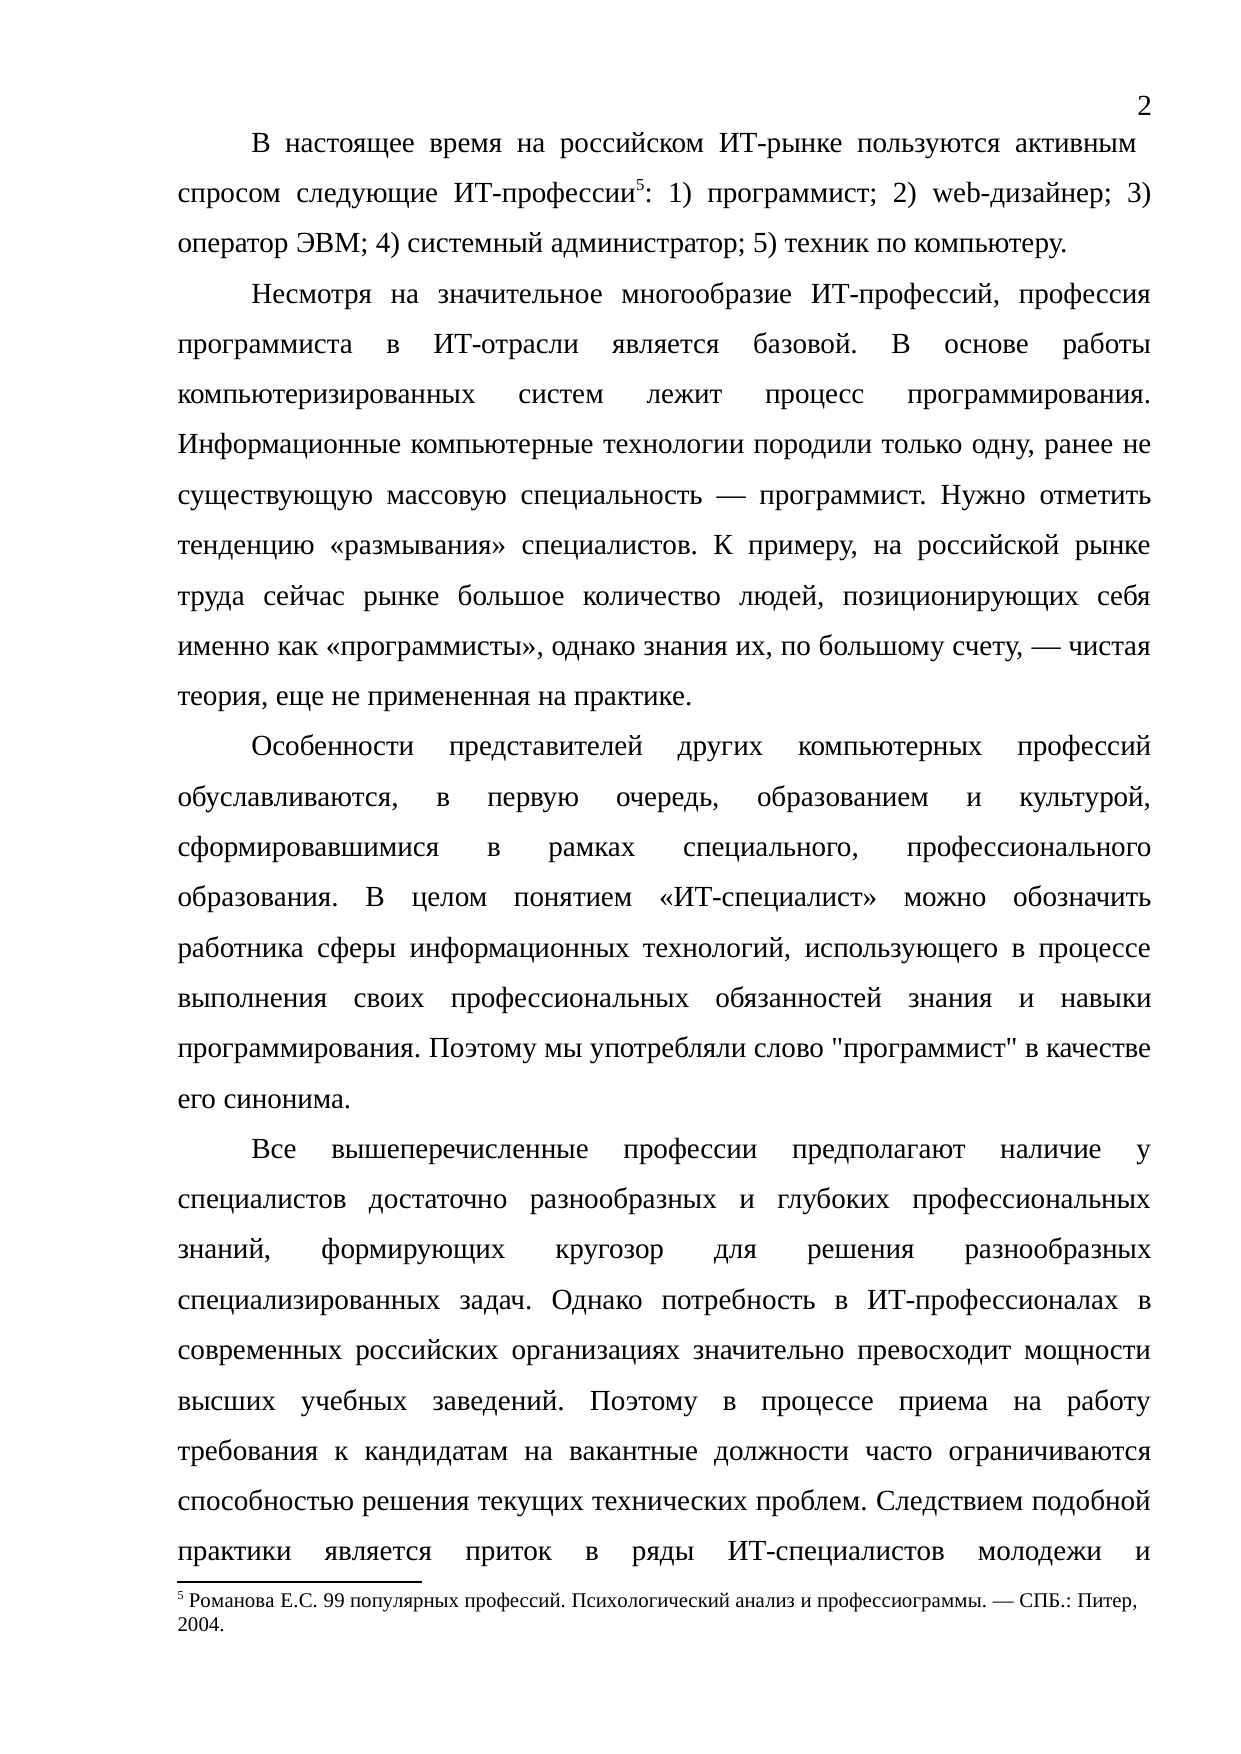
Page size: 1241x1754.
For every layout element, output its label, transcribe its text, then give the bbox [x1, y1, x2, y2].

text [177, 1131, 1152, 1567]
text Несмотря на значительное многообразие ИТ-профессий, профессия программиста в ИТ-отрасли является базовой. В основе работы компьютеризированных систем лежит процесс программирования. Информационные компьютерные технологии породили только одну, ранее не существующую массовую специальность — программист. Нужно отметить тенденцию «размывания» специалистов. К примеру, на российской рынке труда сейчас рынке большое количество людей, позиционирующих себя именно как «программисты», однако знания их, по большому счету, — чистая теория, еще не примененная на практике. [177, 276, 1152, 712]
text В настоящее время на российском ИТ-рынке пользуются активным спросом следующие ИТ-профессии: 1) программист; 2) web-дизайнер; 3) оператор ЭВМ; 4) системный администратор; 5) техник по компьютеру. [177, 125, 1152, 259]
text Особенности представителей других компьютерных профессий обуславливаются, в первую очередь, образованием и культурой, сформировавшимися в рамках специального, профессионального образования. В целом понятием «ИТ-специалист» можно обозначить работника сферы информационных технологий, использующего в процессе выполнения своих профессиональных обязанностей знания и навыки программирования. Поэтому мы употребляли слово "программист" в качестве его синонима. [177, 729, 1152, 1114]
